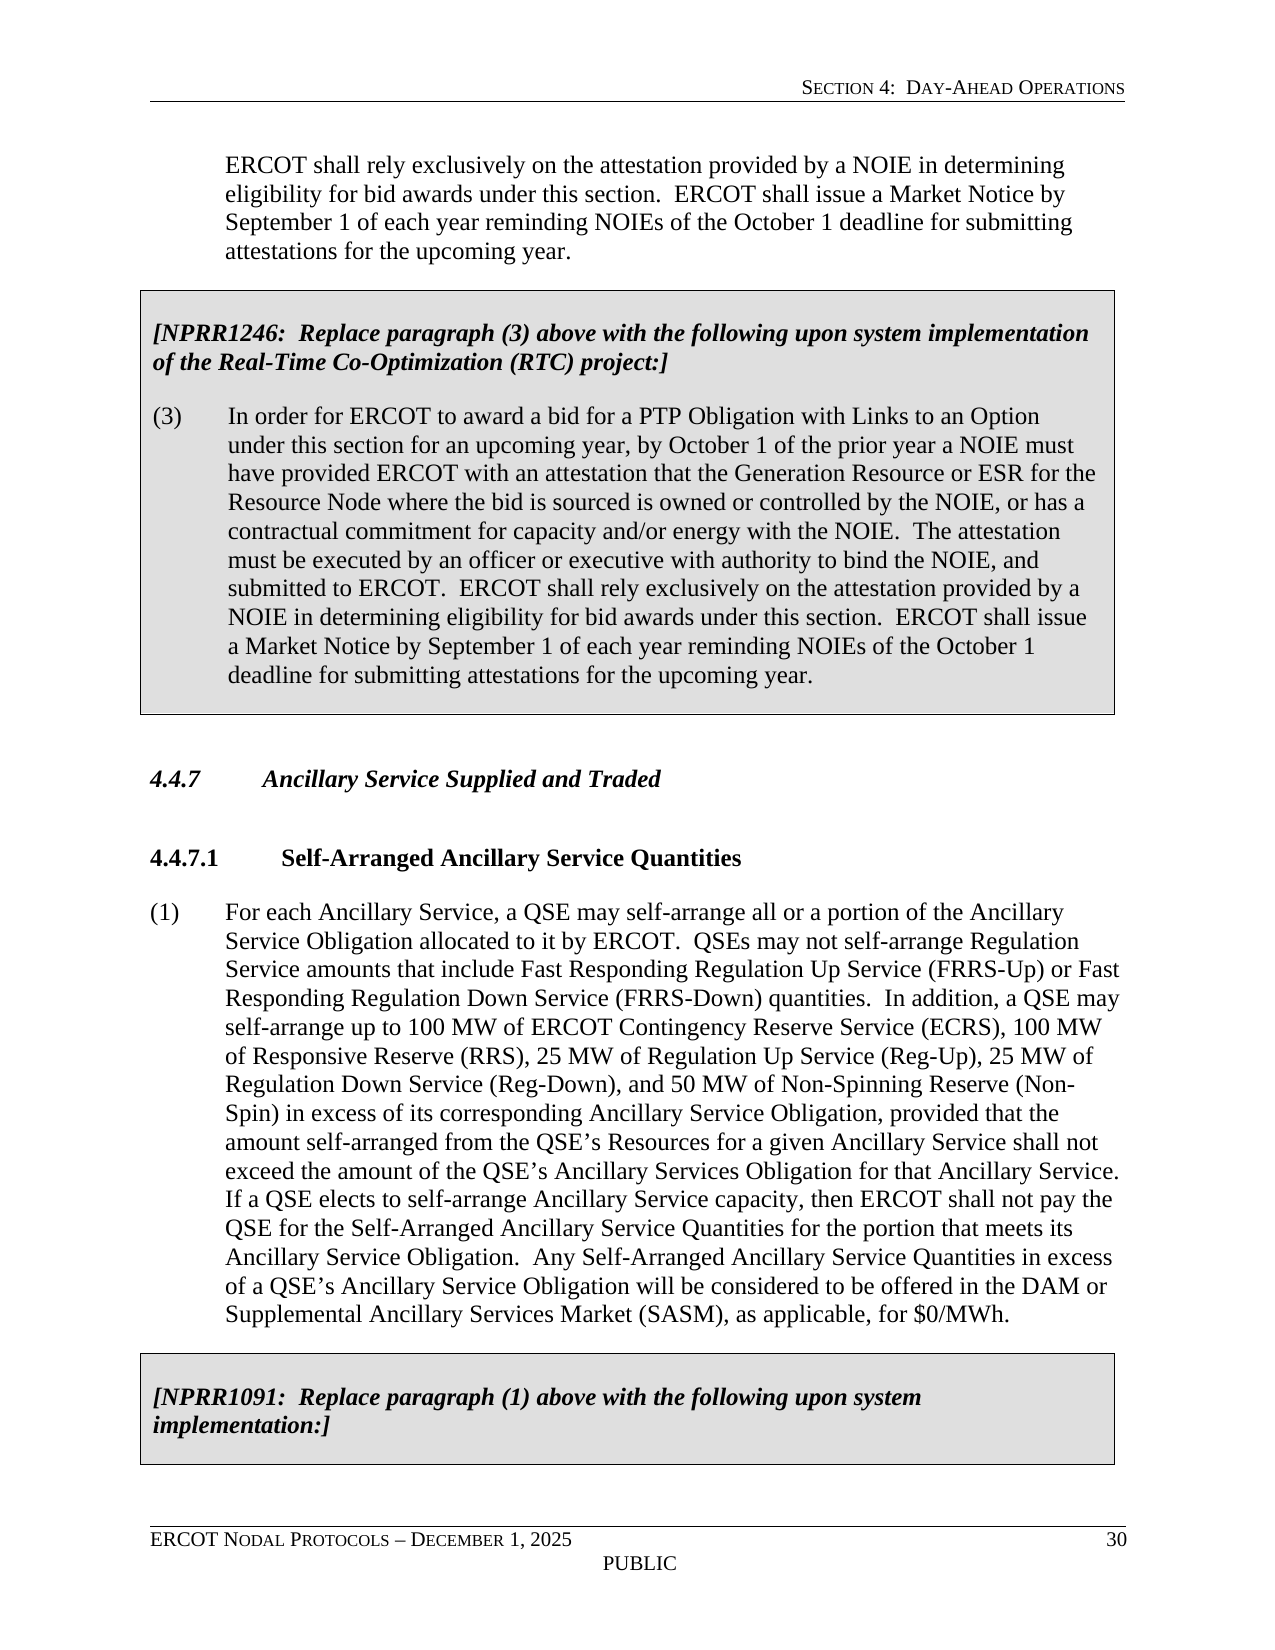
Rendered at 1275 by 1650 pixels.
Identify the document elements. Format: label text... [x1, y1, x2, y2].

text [150, 150, 1125, 265]
text (1) For each Ancillary Service, a QSE may self-arrange all or a portion of the Ancillary Service Obligation allocated to it by ERCOT. QSEs may not self-arrange Regulation Service amounts that include Fast Responding Regulation Up Service (FRRS-Up) or Fast Responding Regulation Down Service (FRRS-Down) quantities. In addition, a QSE may self-arrange up to 100 MW of ERCOT Contingency Reserve Service (ECRS), 100 MW of Responsive Reserve (RRS), 25 MW of Regulation Up Service (Reg-Up), 25 MW of Regulation Down Service (Reg-Down), and 50 MW of Non-Spinning Reserve (Non-Spin) in excess of its corresponding Ancillary Service Obligation, provided that the amount self-arranged from the QSE’s Resources for a given Ancillary Service shall not exceed the amount of the QSE’s Ancillary Services Obligation for that Ancillary Service. If a QSE elects to self-arrange Ancillary Service capacity, then ERCOT shall not pay the QSE for the Self-Arranged Ancillary Service Quantities for the portion that meets its Ancillary Service Obligation. Any Self-Arranged Ancillary Service Quantities in excess of a QSE’s Ancillary Service Obligation will be considered to be offered in the DAM or Supplemental Ancillary Services Market (SASM), as applicable, for $0/MWh. [150, 897, 1125, 1328]
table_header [141, 1354, 1114, 1464]
table_header [NPRR1246: Replace paragraph (3) above with the following upon system implementation of the Real-Time Co-Optimization (RTC) project:] (3) In order for ERCOT to award a bid for a PTP Obligation with Links to an Option under this section for an upcoming year, by October 1 of the prior year a NOIE must have provided ERCOT with an attestation that the Generation Resource or ESR for the Resource Node where the bid is sourced is owned or controlled by the NOIE, or has a contractual commitment for capacity and/or energy with the NOIE. The attestation must be executed by an officer or executive with authority to bind the NOIE, and submitted to ERCOT. ERCOT shall rely exclusively on the attestation provided by a NOIE in determining eligibility for bid awards under this section. ERCOT shall issue a Market Notice by September 1 of each year reminding NOIEs of the October 1 deadline for submitting attestations for the upcoming year. [141, 291, 1114, 713]
text 4.4.7 Ancillary Service Supplied and Traded [150, 764, 1125, 793]
text 4.4.7.1 Self-Arranged Ancillary Service Quantities [150, 843, 1125, 872]
